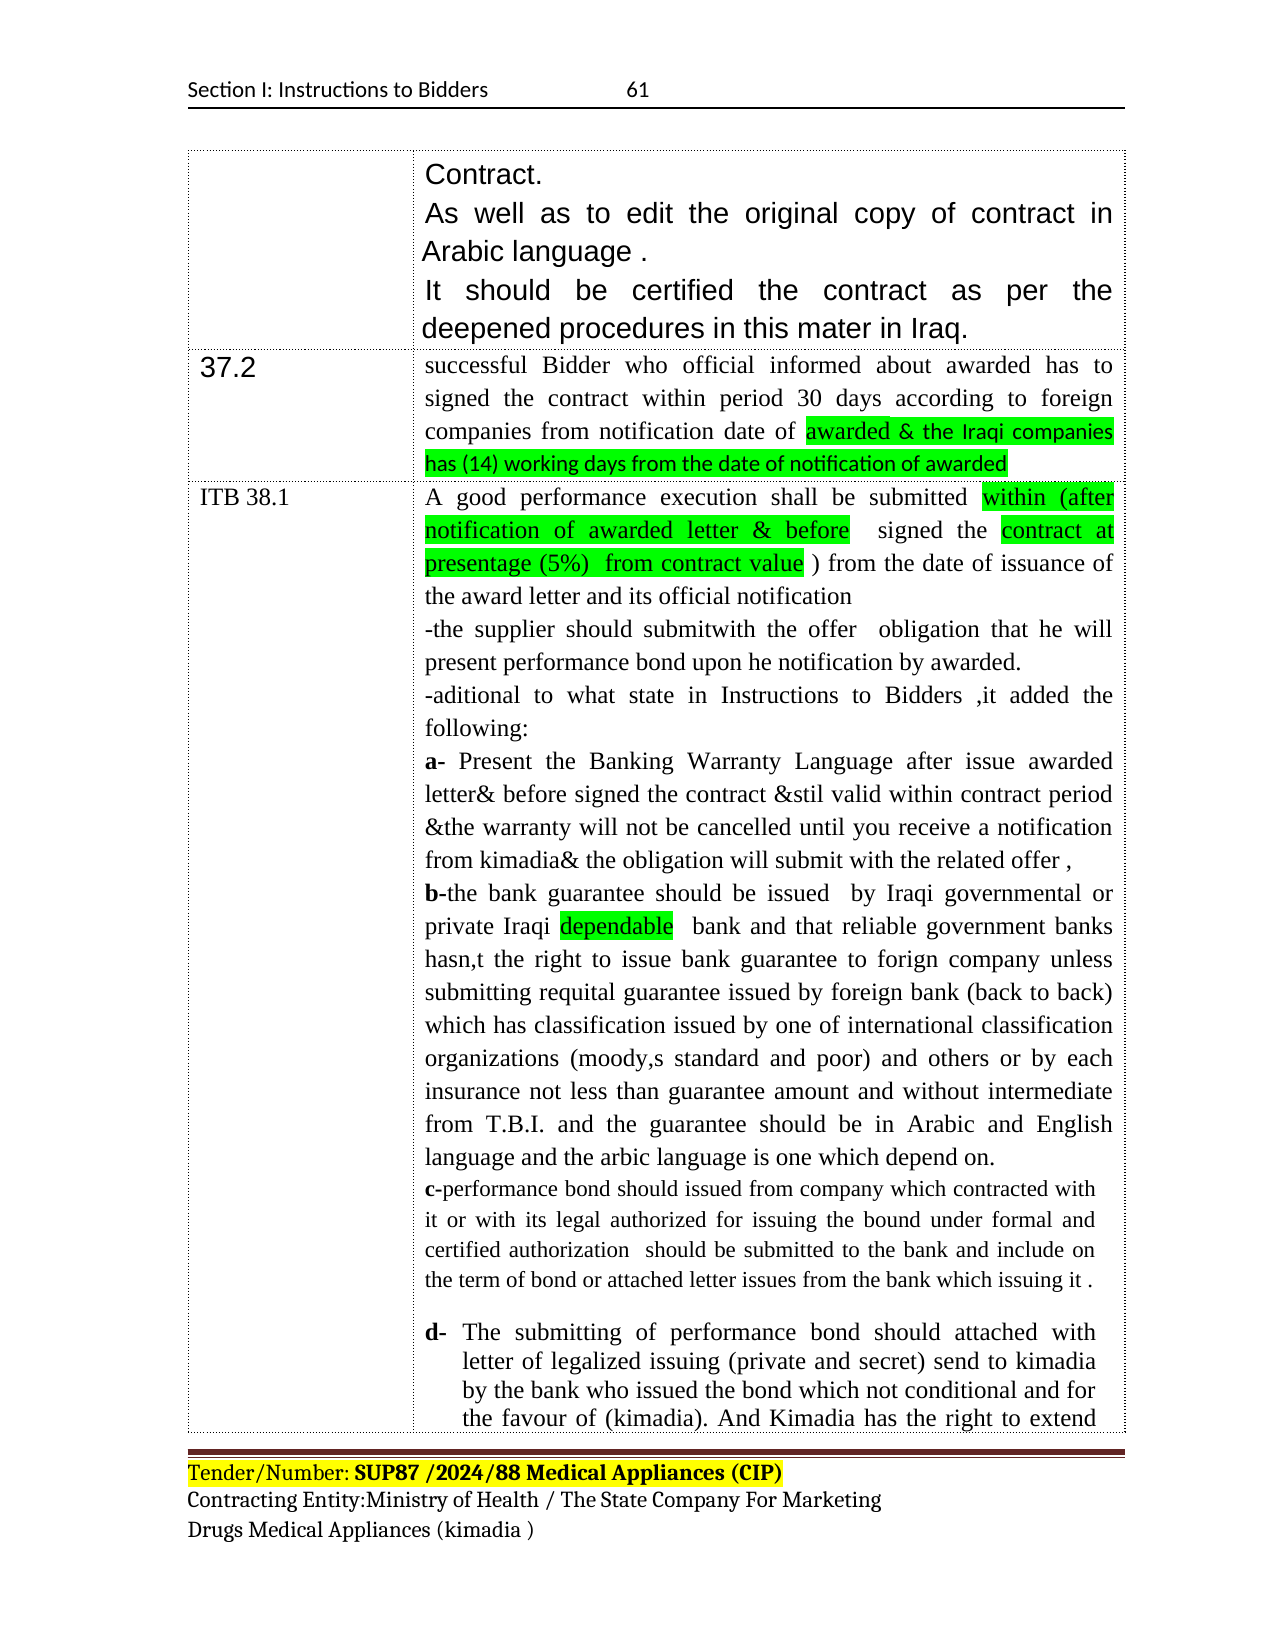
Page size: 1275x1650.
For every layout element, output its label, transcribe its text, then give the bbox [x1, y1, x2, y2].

table_cell successful Bidder who official informed about awarded has to signed the contract within period 30 days according to foreign companies from notification date of awarded & the Iraqi companies has (14) working days from the date of notification of awarded [413, 349, 1125, 481]
table_cell ITB 37.1 [188, 150, 413, 349]
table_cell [413, 481, 1125, 1432]
table_cell 37.2 [188, 349, 413, 481]
table_cell ITB 38.1 [188, 481, 413, 1432]
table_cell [413, 150, 1125, 349]
